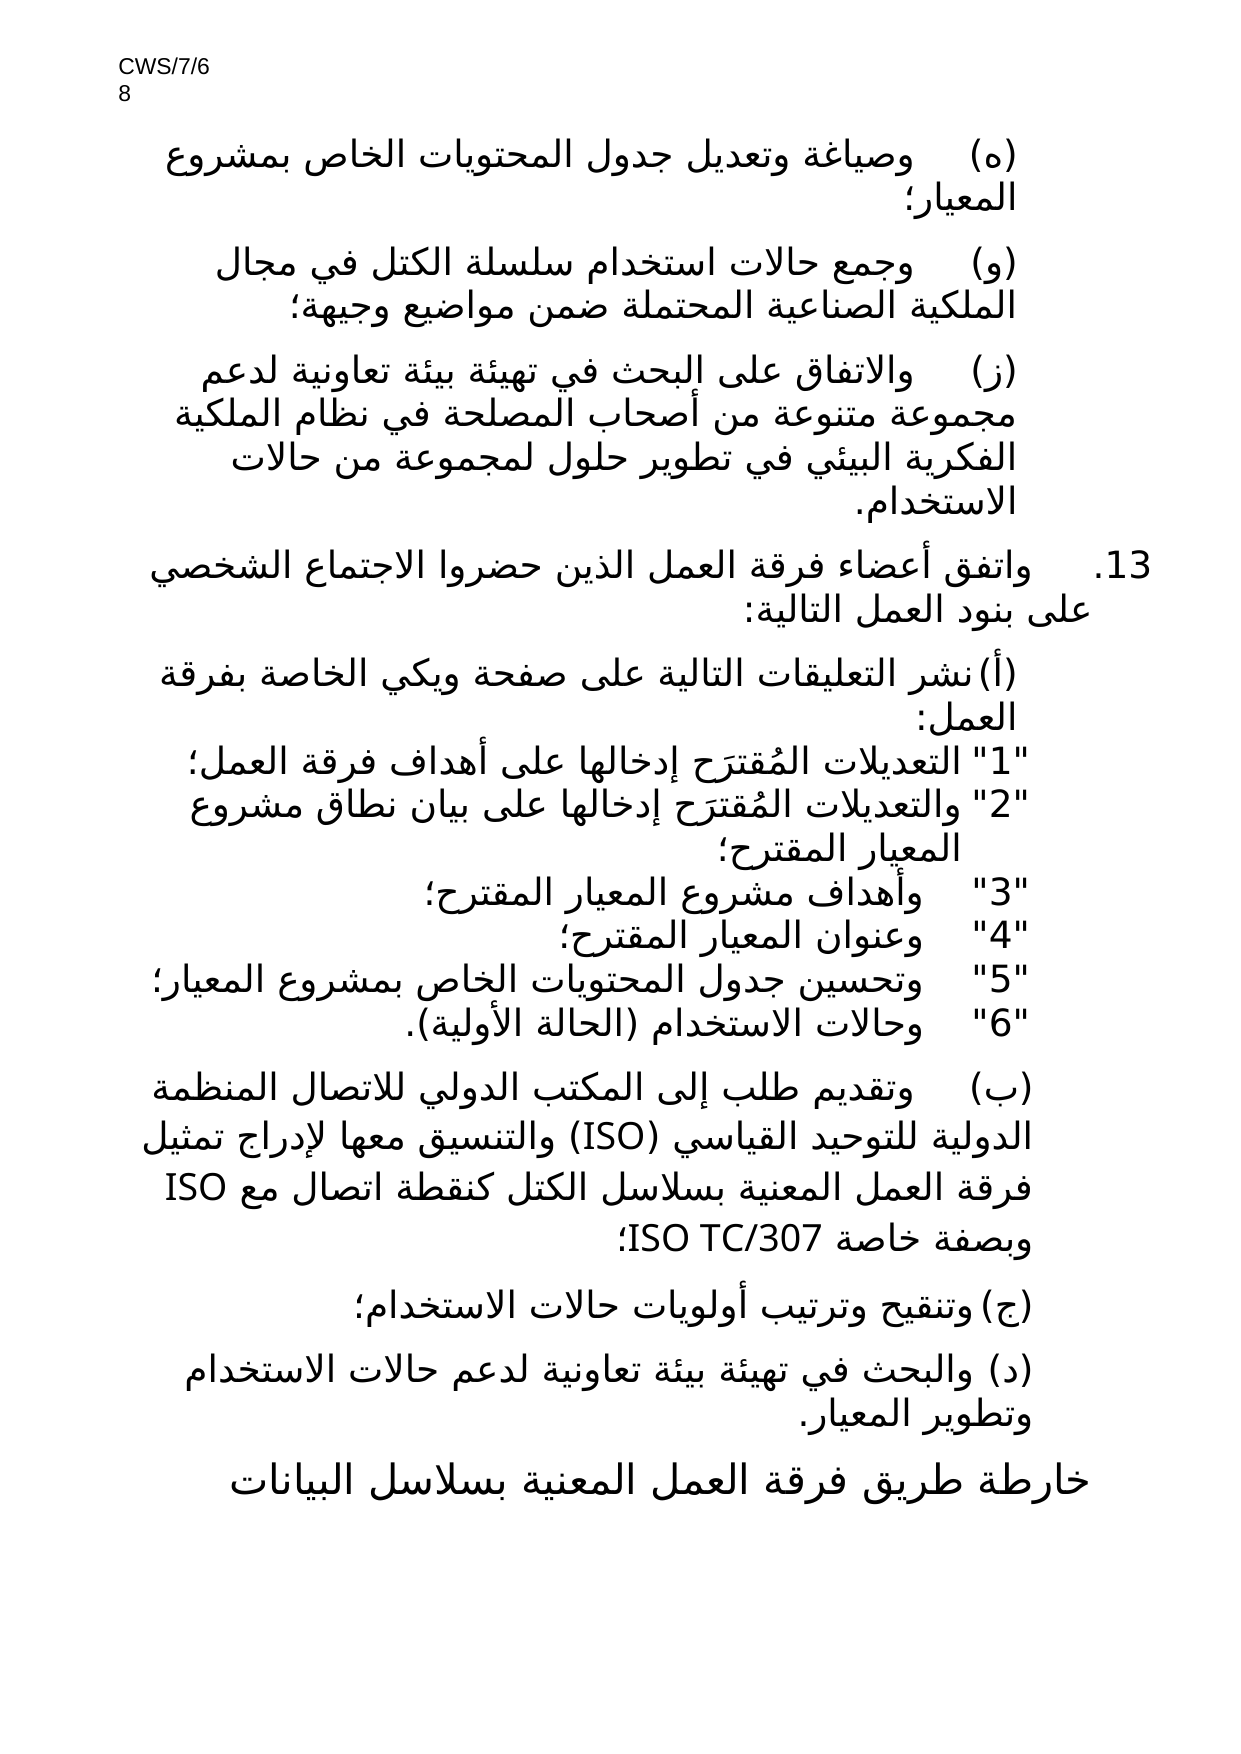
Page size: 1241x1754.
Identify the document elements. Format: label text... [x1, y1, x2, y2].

text وعنوان المعيار المقترح؛ [118, 914, 971, 957]
list (ج) وتنقيح وترتيب أولويات حالات الاستخدام؛ [118, 1283, 1033, 1327]
text (ز) والاتفاق على البحث في تهيئة بيئة تعاونية لدعم مجموعة متنوعة من أصحاب المصلحة في نظام الملكية الفكرية البيئي في تطوير حلول لمجموعة من حالات الاستخدام. [118, 348, 1017, 523]
list (ب) وتقديم طلب إلى المكتب الدولي للاتصال المنظمة الدولية للتوحيد القياسي (ISO) والتنسيق معها لإدراج تمثيل فرقة العمل المعنية بسلاسل الكتل كنقطة اتصال مع ISO وبصفة خاصة ISO TC/307؛ [118, 1066, 1033, 1262]
text التعديلات المُقترَح إدخالها على أهداف فرقة العمل؛ [118, 739, 971, 783]
list (د) والبحث في تهيئة بيئة تعاونية لدعم حالات الاستخدام وتطوير المعيار. [118, 1348, 1033, 1435]
subtitle خارطة طريق فرقة العمل المعنية بسلاسل البيانات [118, 1456, 1092, 1504]
text وأهداف مشروع المعيار المقترح؛ [118, 870, 971, 914]
text (ه) وصياغة وتعديل جدول المحتويات الخاص بمشروع المعيار؛ [118, 132, 1017, 219]
text (و) وجمع حالات استخدام سلسلة الكتل في مجال الملكية الصناعية المحتملة ضمن مواضيع وجيهة؛ [118, 240, 1017, 328]
text والتعديلات المُقترَح إدخالها على بيان نطاق مشروع المعيار المقترح؛ [118, 783, 971, 870]
text وتحسين جدول المحتويات الخاص بمشروع المعيار؛ [118, 957, 971, 1001]
text (أ) نشر التعليقات التالية على صفحة ويكي الخاصة بفرقة العمل: [118, 652, 1017, 739]
text واتفق أعضاء فرقة العمل الذين حضروا الاجتماع الشخصي على بنود العمل التالية: [118, 544, 1092, 631]
text وحالات الاستخدام (الحالة الأولية). [118, 1001, 971, 1045]
